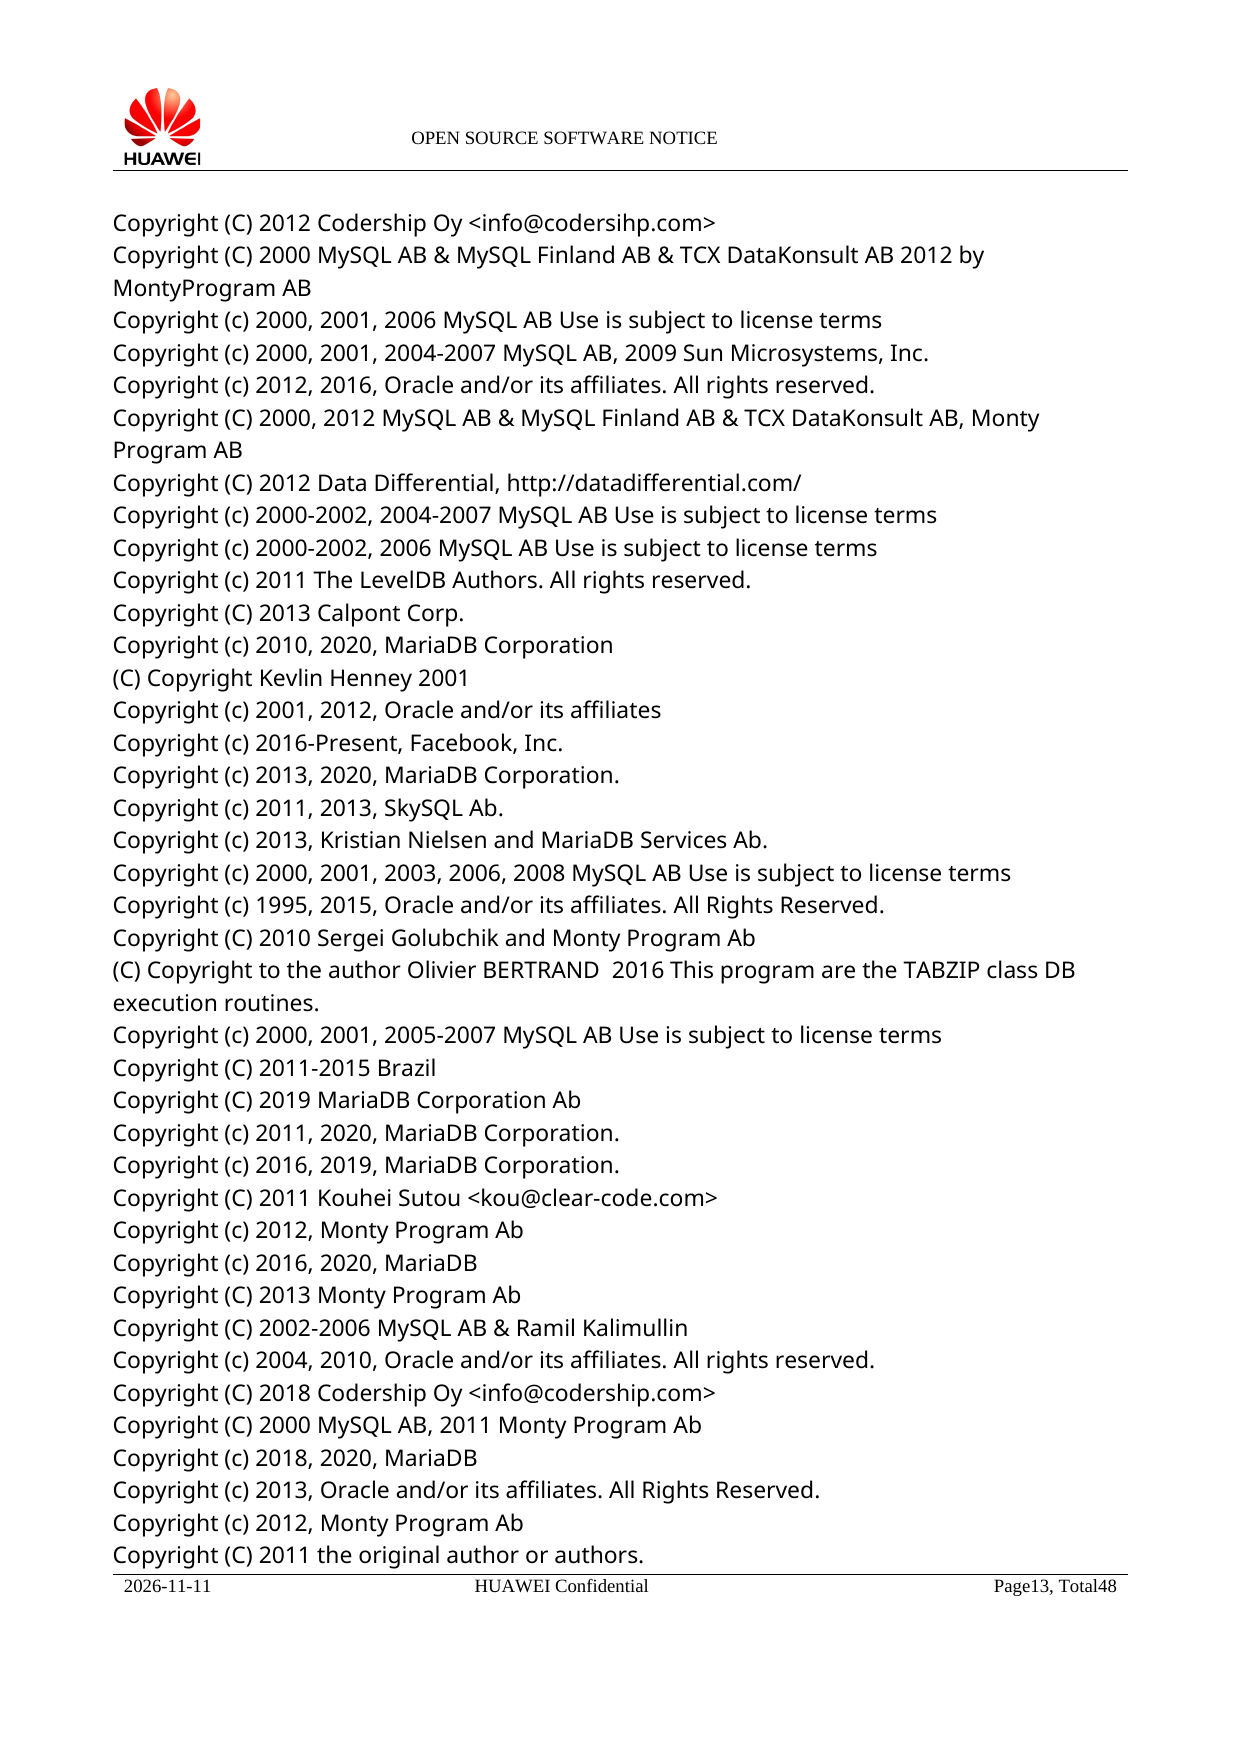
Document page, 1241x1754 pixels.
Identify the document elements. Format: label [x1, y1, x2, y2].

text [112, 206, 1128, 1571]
picture [124, 88, 201, 165]
